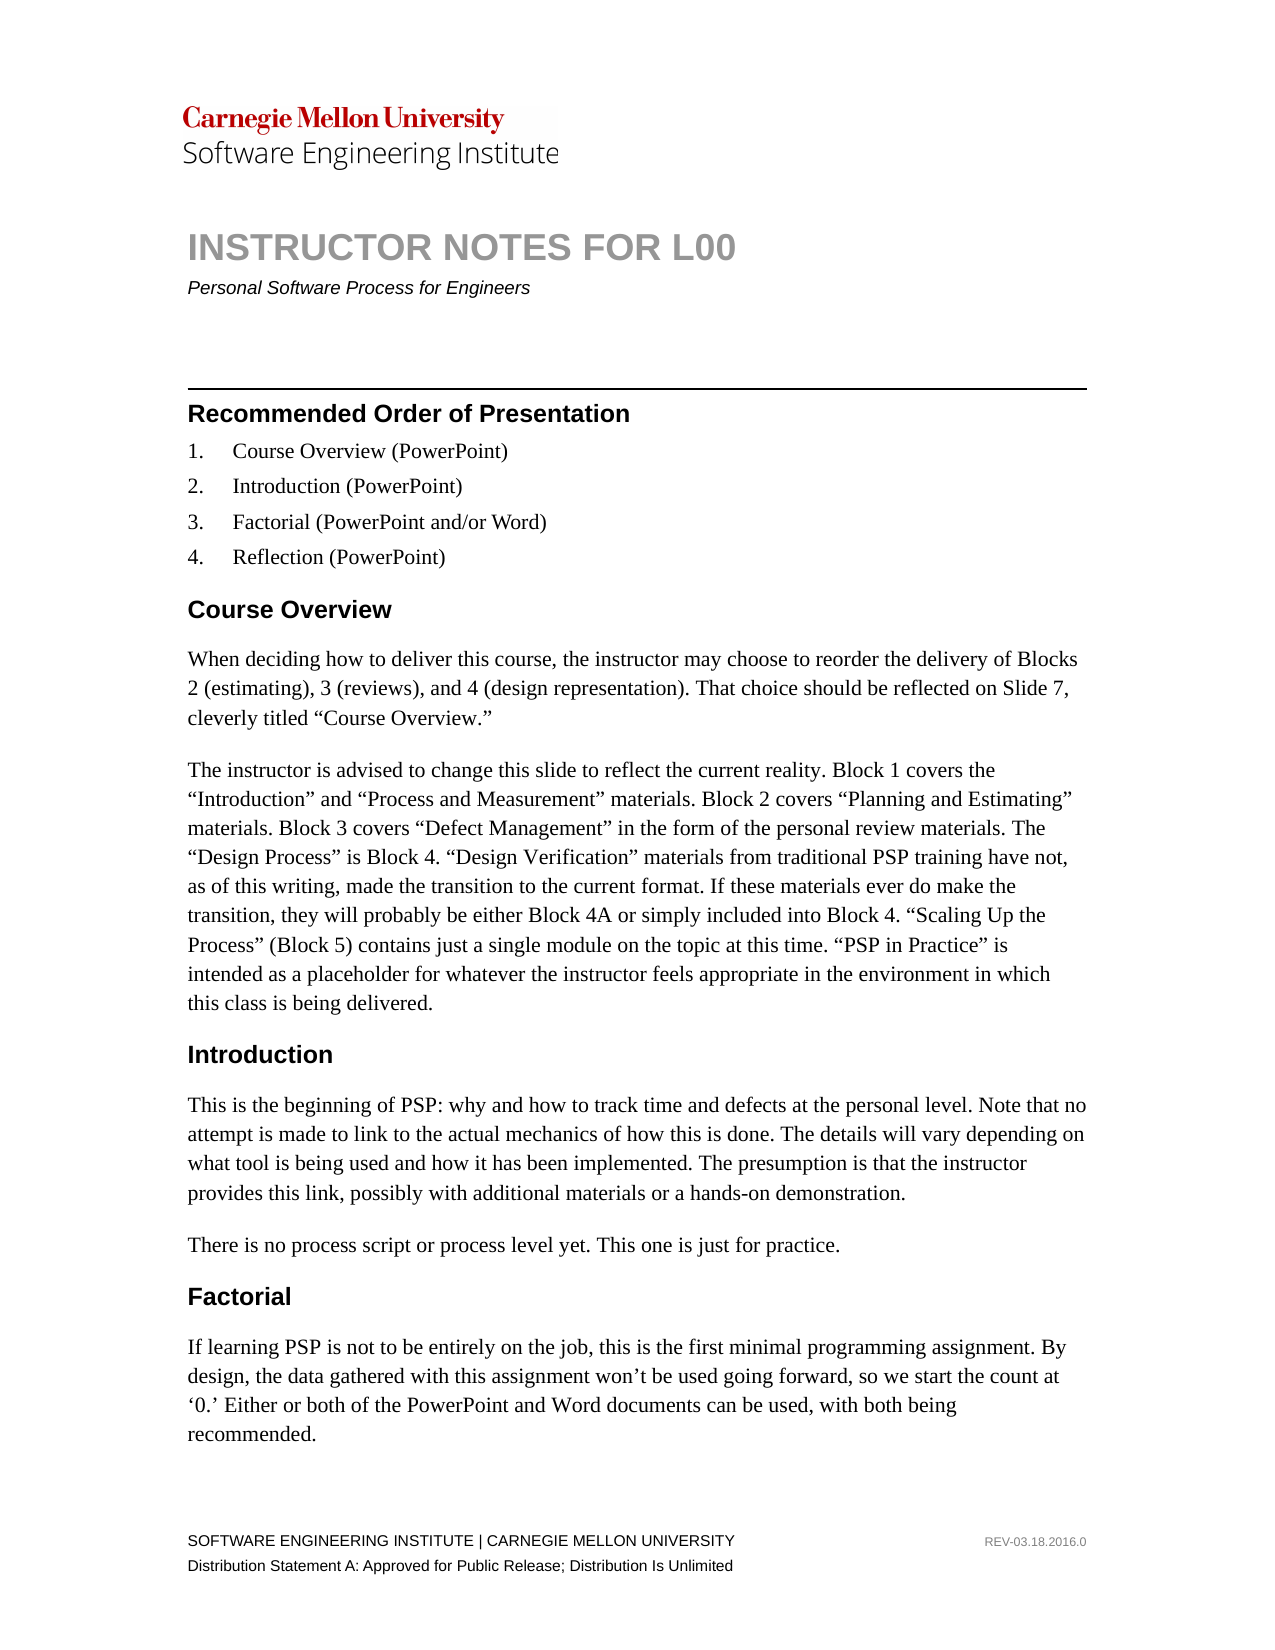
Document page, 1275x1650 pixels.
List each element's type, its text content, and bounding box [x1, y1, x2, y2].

text This is the beginning of PSP: why and how to track time and defects at the personal level. Note that no attempt is made to link to the actual mechanics of how this is done. The details will vary depending on what tool is being used and how it has been implemented. The presumption is that the instructor provides this link, possibly with additional materials or a hands-on demonstration. [187, 1088, 1087, 1205]
text The instructor is advised to change this slide to reflect the current reality. Block 1 covers the “Introduction” and “Process and Measurement” materials. Block 2 covers “Planning and Estimating” materials. Block 3 covers “Defect Management” in the form of the personal review materials. The “Design Process” is Block 4. “Design Verification” materials from traditional PSP training have not, as of this writing, made the transition to the current format. If these materials ever do make the transition, they will probably be either Block 4A or simply included into Block 4. “Scaling Up the Process” (Block 5) contains just a single module on the topic at this time. “PSP in Practice” is intended as a placeholder for whatever the instructor feels appropriate in the environment in which this class is being delivered. [187, 753, 1087, 1015]
subtitle Course Overview [187, 594, 1087, 623]
list Course Overview (PowerPoint) [187, 434, 1087, 463]
subtitle Introduction [187, 1040, 1087, 1069]
text If learning PSP is not to be entirely on the job, this is the first minimal programming assignment. By design, the data gathered with this assignment won’t be used going forward, so we start the count at ‘0.’ Either or both of the PowerPoint and Word documents can be used, with both being recommended. [187, 1330, 1087, 1446]
list Reflection (PowerPoint) [187, 540, 1087, 569]
picture [183, 106, 558, 170]
text There is no process script or process level yet. This one is just for practice. [187, 1228, 1087, 1257]
list Factorial (PowerPoint and/or Word) [187, 505, 1087, 534]
list Introduction (PowerPoint) [187, 469, 1087, 498]
subtitle Factorial [187, 1282, 1087, 1311]
subtitle Recommended Order of Presentation [187, 389, 1087, 428]
text Personal Software Process for Engineers [187, 276, 1087, 298]
title Instructor Notes for L00 [187, 225, 1087, 268]
text When deciding how to deliver this course, the instructor may choose to reorder the delivery of Blocks 2 (estimating), 3 (reviews), and 4 (design representation). That choice should be reflected on Slide 7, cleverly titled “Course Overview.” [187, 642, 1087, 730]
